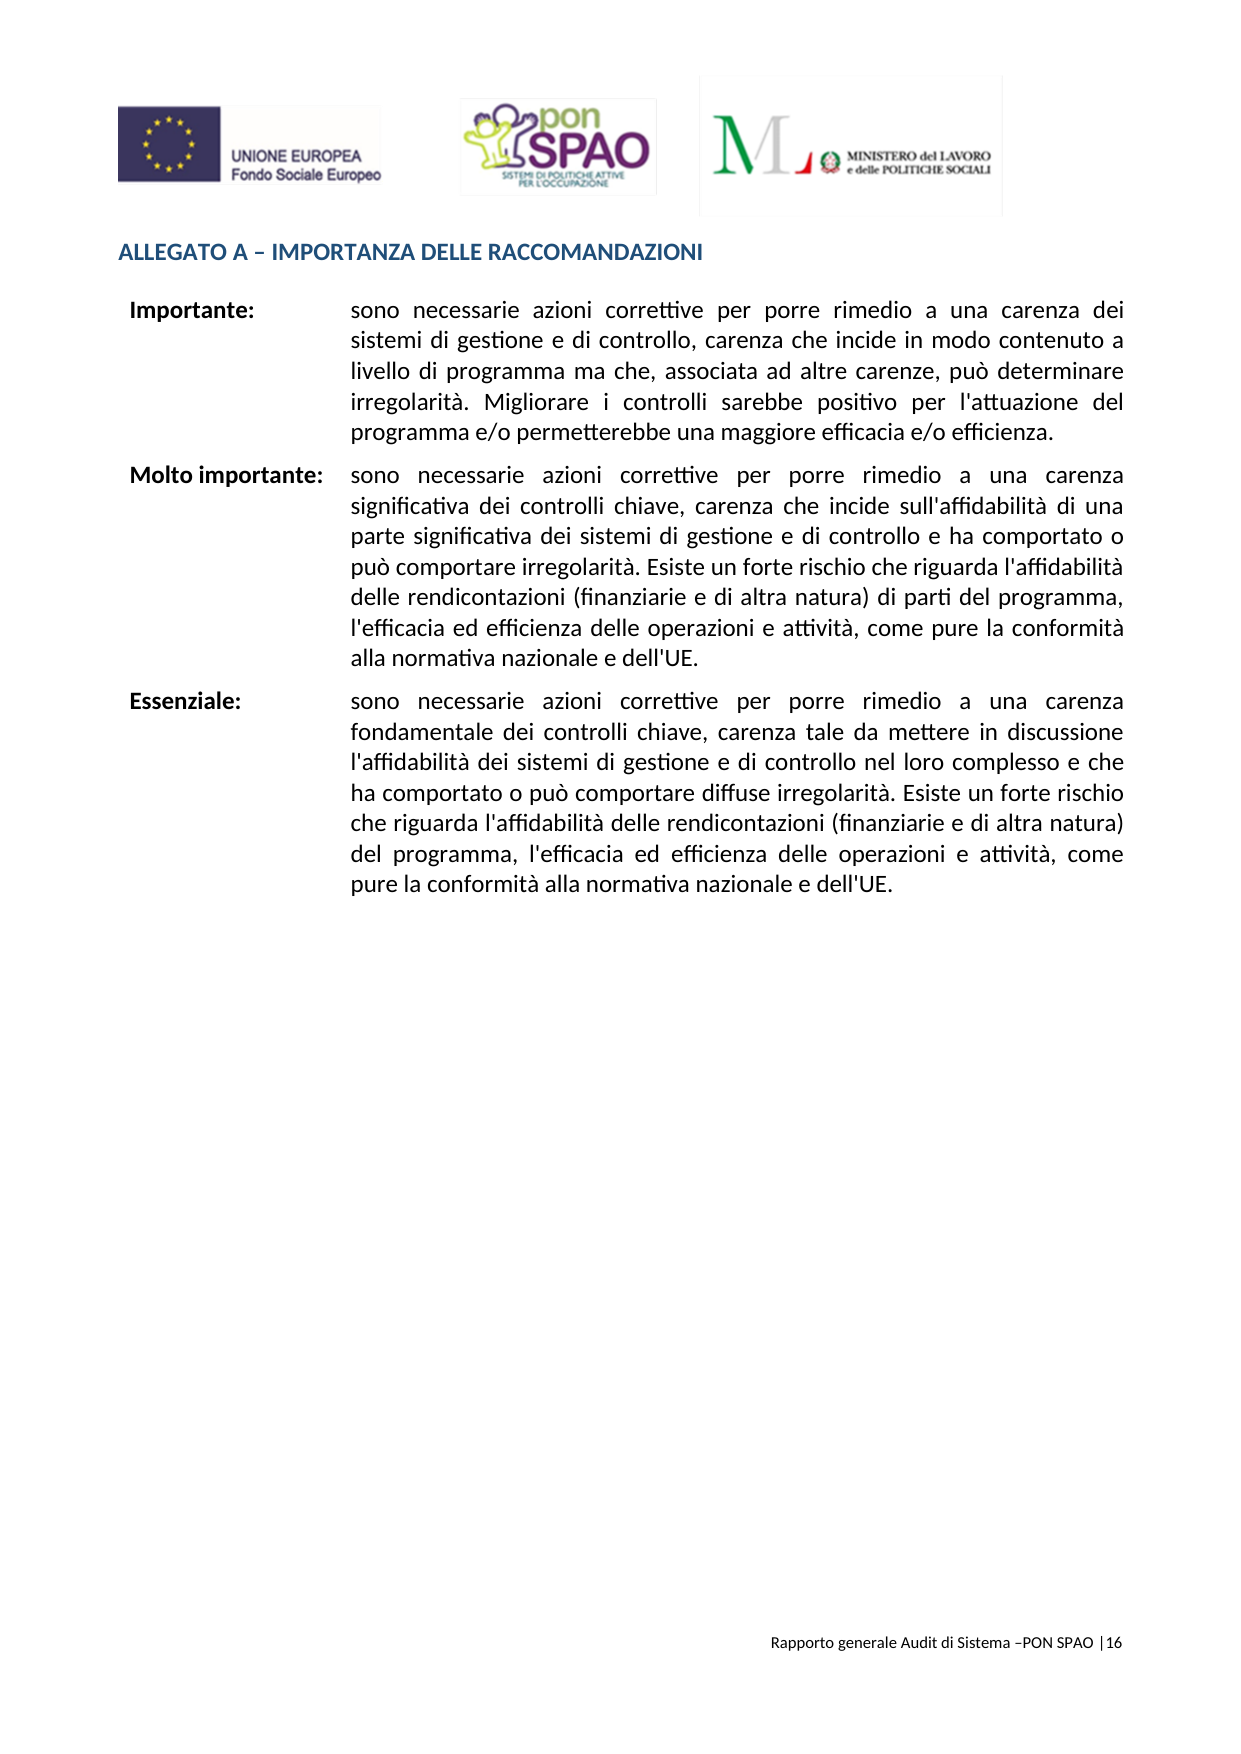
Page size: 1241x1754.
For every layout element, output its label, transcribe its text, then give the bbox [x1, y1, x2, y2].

table_cell Molto importante: [118, 459, 339, 685]
table_header Importante: [118, 282, 339, 459]
table_cell Essenziale: [118, 685, 339, 912]
table_header sono necessarie azioni correttive per porre rimedio a una carenza dei sistemi di gestione e di controllo, carenza che incide in modo contenuto a livello di programma ma che, associata ad altre carenze, può determinare irregolarità. Migliorare i controlli sarebbe positivo per l'attuazione del programma e/o permetterebbe una maggiore efficacia e/o efficienza. [339, 282, 1136, 459]
table_cell sono necessarie azioni correttive per porre rimedio a una carenza significativa dei controlli chiave, carenza che incide sull'affidabilità di una parte significativa dei sistemi di gestione e di controllo e ha comportato o può comportare irregolarità. Esiste un forte rischio che riguarda l'affidabilità delle rendicontazioni (finanziarie e di altra natura) di parti del programma, l'efficacia ed efficienza delle operazioni e attività, come pure la conformità alla normativa nazionale e dell'UE. [339, 459, 1136, 685]
subtitle ALLEGATO A – IMPORTANZA DELLE RACCOMANDAZIONI [118, 236, 1122, 267]
picture [118, 73, 1123, 218]
table_cell sono necessarie azioni correttive per porre rimedio a una carenza fondamentale dei controlli chiave, carenza tale da mettere in discussione l'affidabilità dei sistemi di gestione e di controllo nel loro complesso e che ha comportato o può comportare diffuse irregolarità. Esiste un forte rischio che riguarda l'affidabilità delle rendicontazioni (finanziarie e di altra natura) del programma, l'efficacia ed efficienza delle operazioni e attività, come pure la conformità alla normativa nazionale e dell'UE. [339, 685, 1136, 912]
